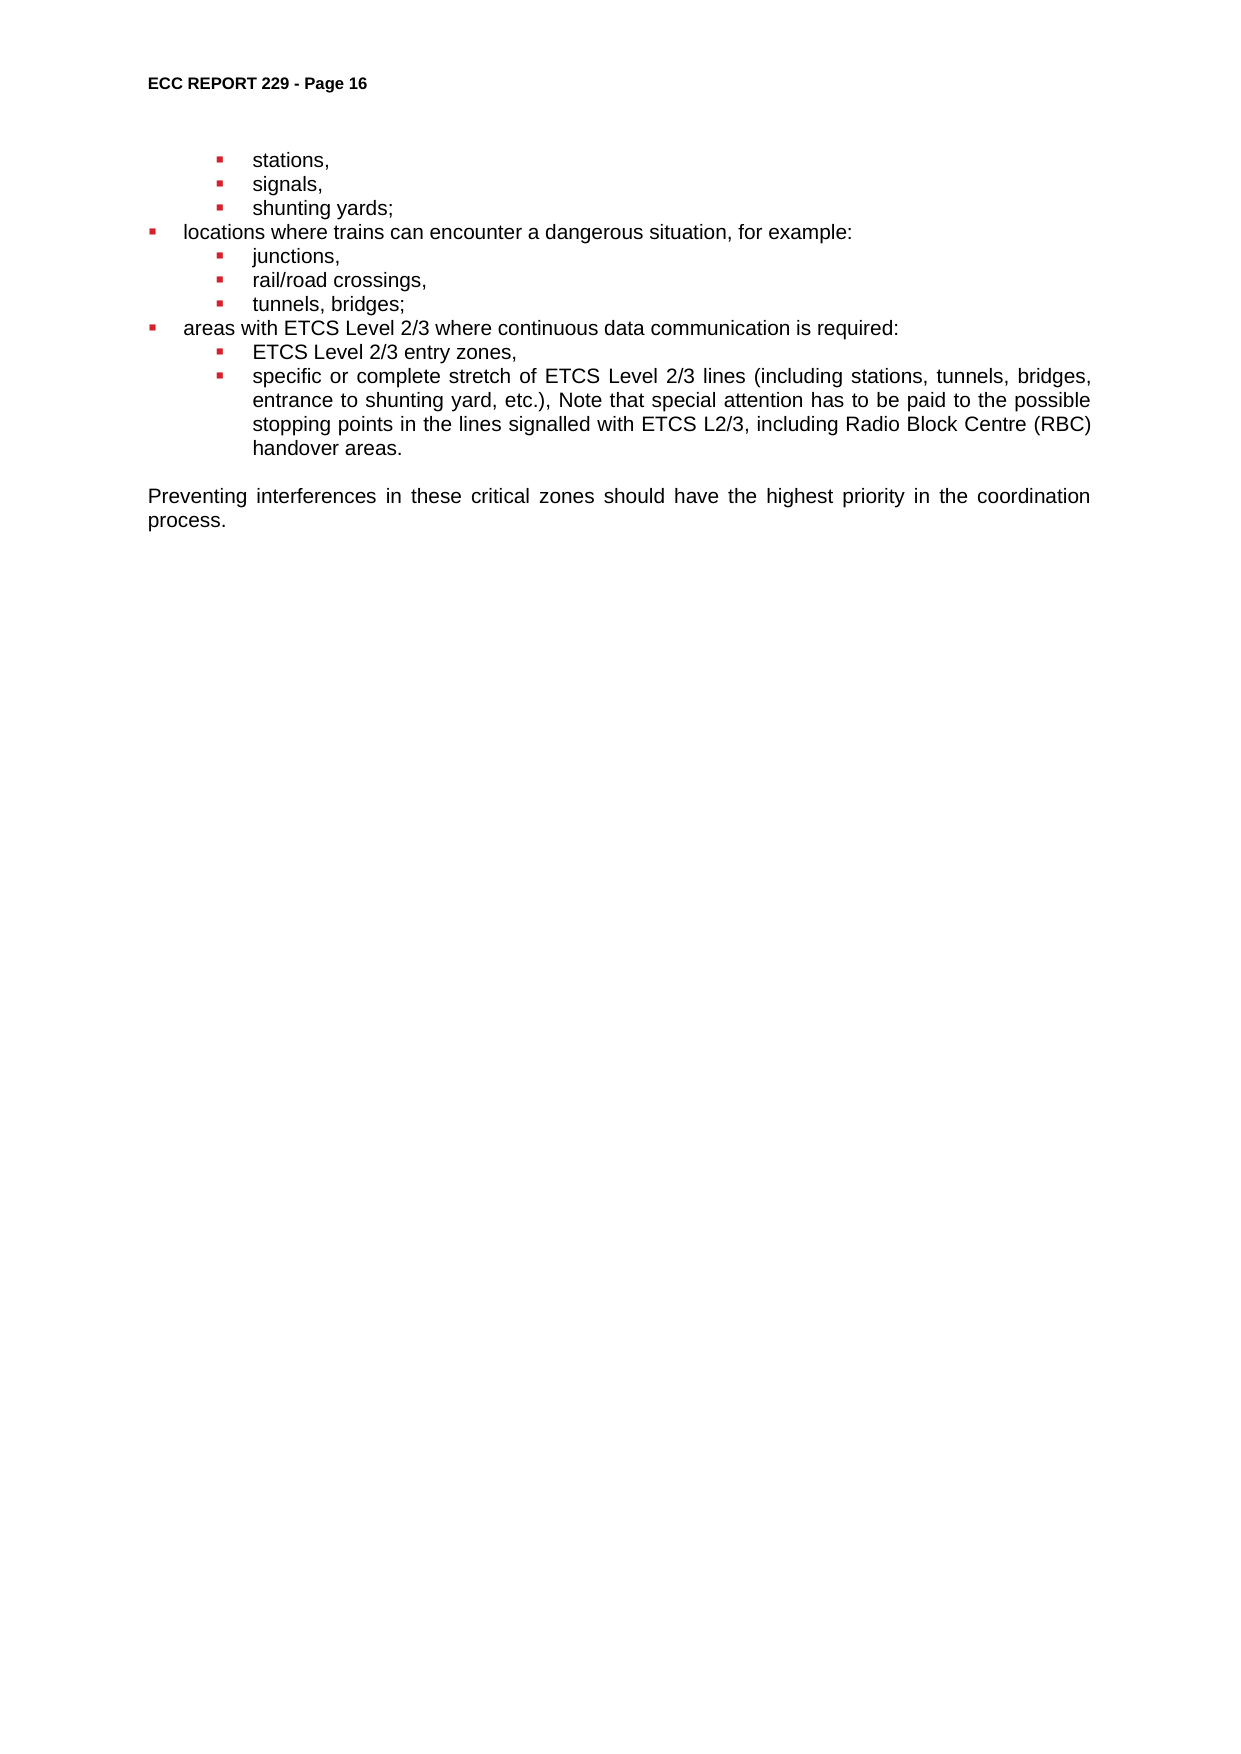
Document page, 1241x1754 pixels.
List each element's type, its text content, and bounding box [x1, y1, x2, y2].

text Preventing interferences in these critical zones should have the highest priority in the coordination process. [148, 484, 1093, 532]
list junctions, [215, 244, 1093, 268]
list tunnels, bridges; [215, 292, 1093, 316]
list shunting yards; [215, 196, 1093, 220]
list stations, [215, 148, 1093, 172]
list areas with ETCS Level 2/3 where continuous data communication is required: [148, 316, 1093, 340]
list signals, [215, 172, 1093, 196]
list rail/road crossings, [215, 268, 1093, 292]
list specific or complete stretch of ETCS Level 2/3 lines (including stations, tunnels, bridges, entrance to shunting yard, etc.), Note that special attention has to be paid to the possible stopping points in the lines signalled with ETCS L2/3, including Radio Block Centre (RBC) handover areas. [215, 364, 1093, 460]
list locations where trains can encounter a dangerous situation, for example: [148, 220, 1093, 244]
list ETCS Level 2/3 entry zones, [215, 340, 1093, 364]
